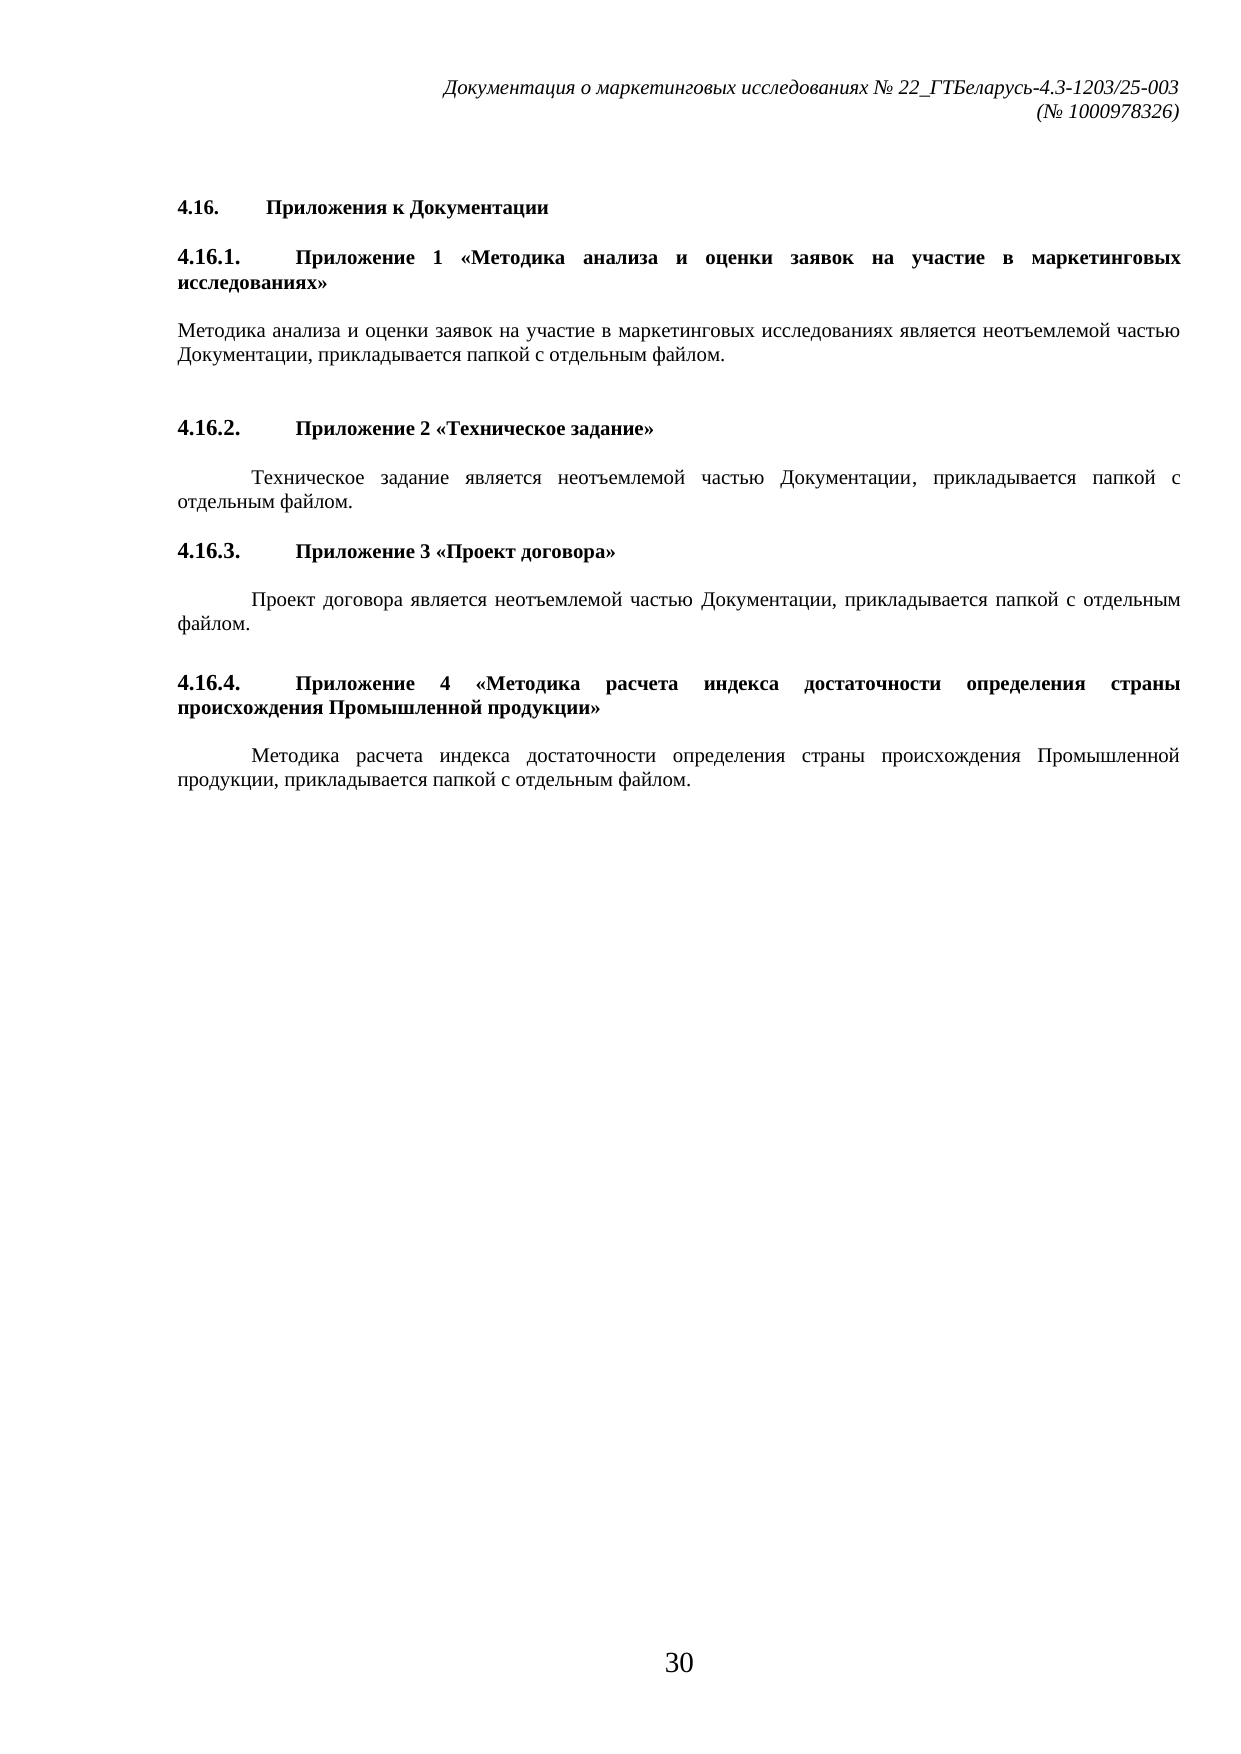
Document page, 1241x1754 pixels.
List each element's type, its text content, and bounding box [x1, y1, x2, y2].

text Техническое задание является неотъемлемой частью Документации, прикладывается папкой с отдельным файлом. [177, 464, 1181, 513]
text Методика анализа и оценки заявок на участие в маркетинговых исследованиях является неотъемлемой частью Документации, прикладывается папкой с отдельным файлом. [177, 318, 1181, 366]
text Методика расчета индекса достаточности определения страны происхождения Промышленной продукции, прикладывается папкой с отдельным файлом. [177, 743, 1181, 791]
list Приложение 1 «Методика анализа и оценки заявок на участие в маркетинговых исследованиях» [177, 243, 1181, 294]
list Приложение 4 «Методика расчета индекса достаточности определения страны происхождения Промышленной продукции» [177, 669, 1181, 719]
list Приложение 2 «Техническое задание» [177, 414, 1181, 441]
list Приложения к Документации [177, 195, 1181, 219]
text Проект договора является неотъемлемой частью Документации, прикладывается папкой с отдельным файлом. [177, 587, 1181, 635]
list Приложение 3 «Проект договора» [177, 537, 1181, 563]
